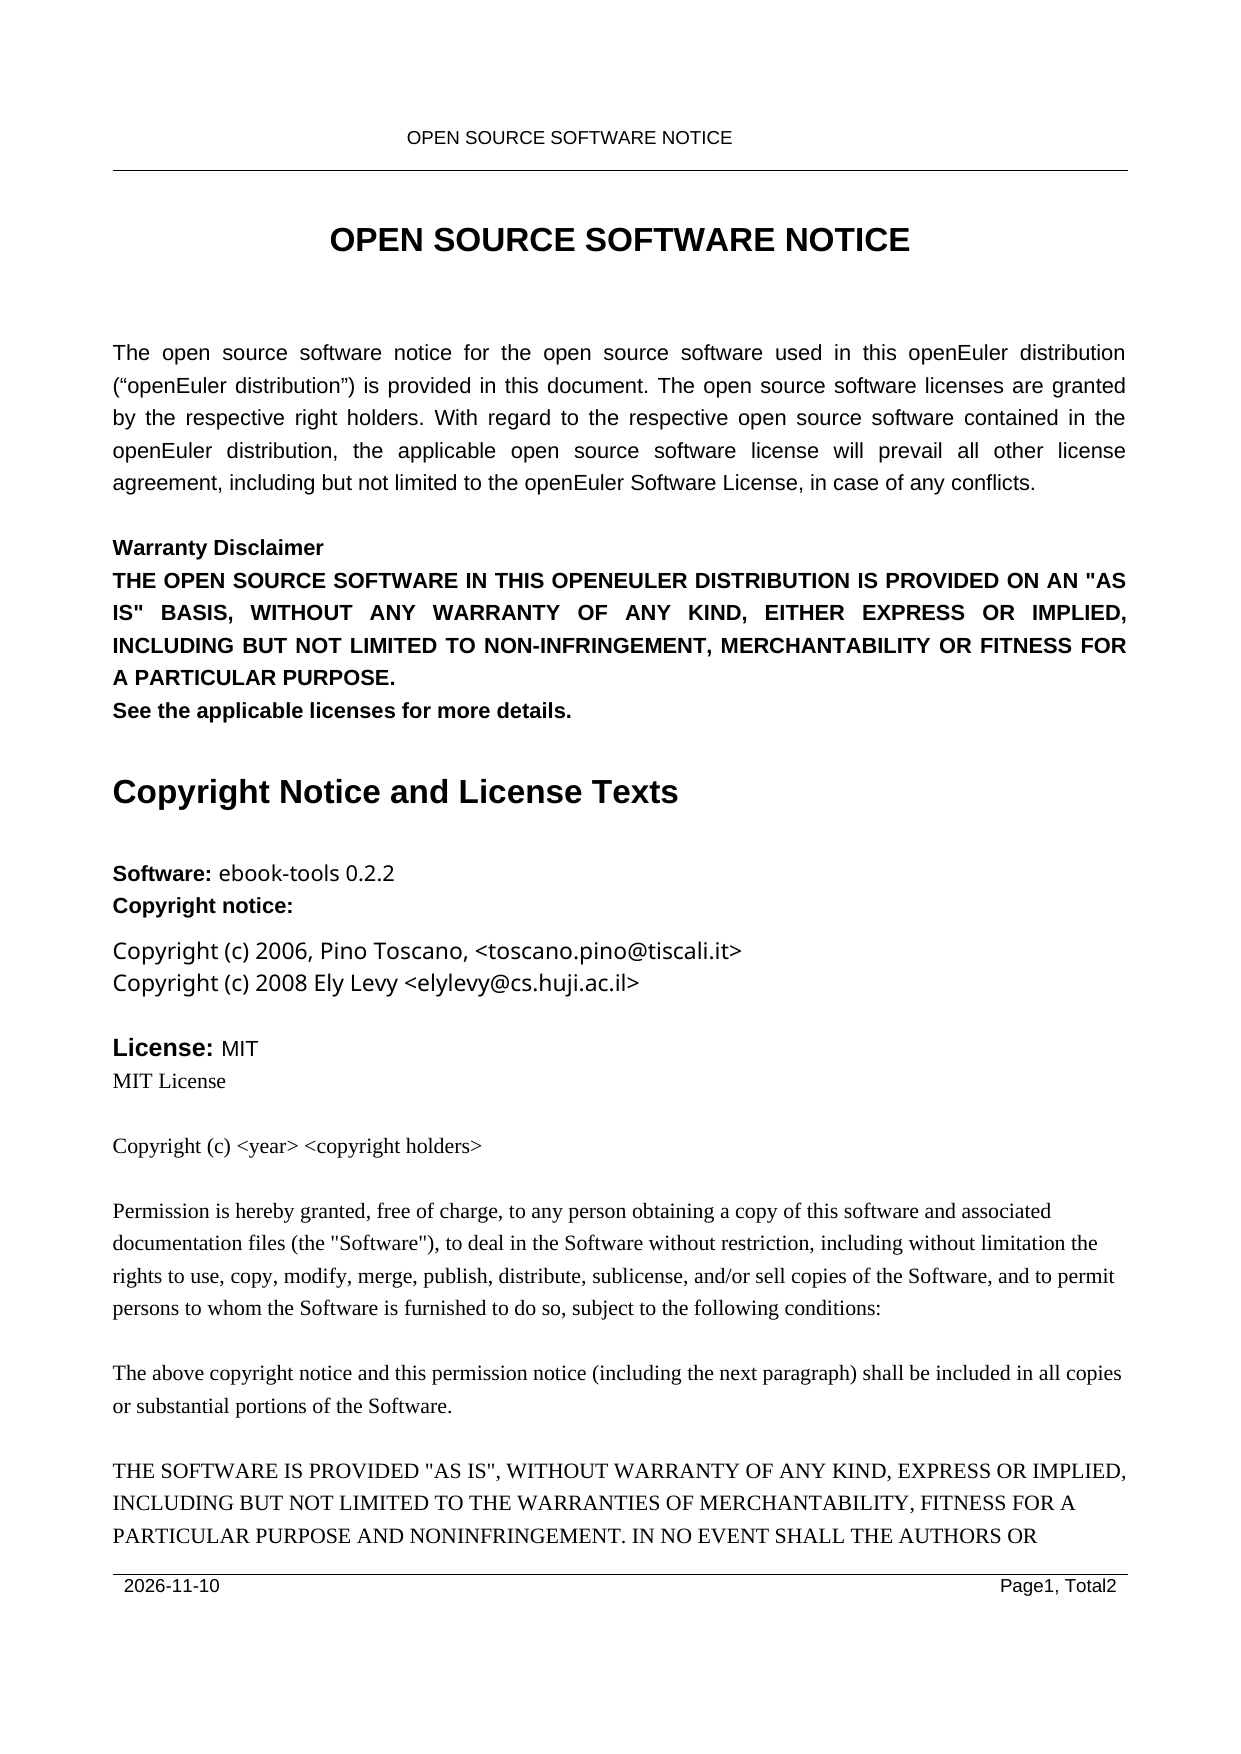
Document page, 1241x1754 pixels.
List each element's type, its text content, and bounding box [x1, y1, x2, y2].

text Copyright Notice and License Texts [112, 759, 1128, 824]
text The open source software notice for the open source software used in this openEuler distribution (“openEuler distribution”) is provided in this document. The open source software licenses are granted by the respective right holders. With regard to the respective open source software contained in the openEuler distribution, the applicable open source software license will prevail all other license agreement, including but not limited to the openEuler Software License, in case of any conflicts. [112, 336, 1128, 499]
text Copyright (c) 2006, Pino Toscano, <toscano.pino@tiscali.it> Copyright (c) 2008 Ely Levy <elylevy@cs.huji.ac.il> [112, 934, 1128, 1031]
title Software: ebook-tools 0.2.2 [112, 856, 1128, 889]
text Warranty Disclaimer [112, 531, 1128, 564]
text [112, 1064, 1128, 1551]
text License: MIT [112, 1031, 1128, 1064]
text Copyright notice: [112, 889, 1128, 921]
text OPEN SOURCE SOFTWARE NOTICE [112, 206, 1128, 271]
text THE OPEN SOURCE SOFTWARE IN THIS OPENEULER DISTRIBUTION IS PROVIDED ON AN "AS IS" BASIS, WITHOUT ANY WARRANTY OF ANY KIND, EITHER EXPRESS OR IMPLIED, INCLUDING BUT NOT LIMITED TO NON-INFRINGEMENT, MERCHANTABILITY OR FITNESS FOR A PARTICULAR PURPOSE. See the applicable licenses for more details. [112, 564, 1128, 726]
